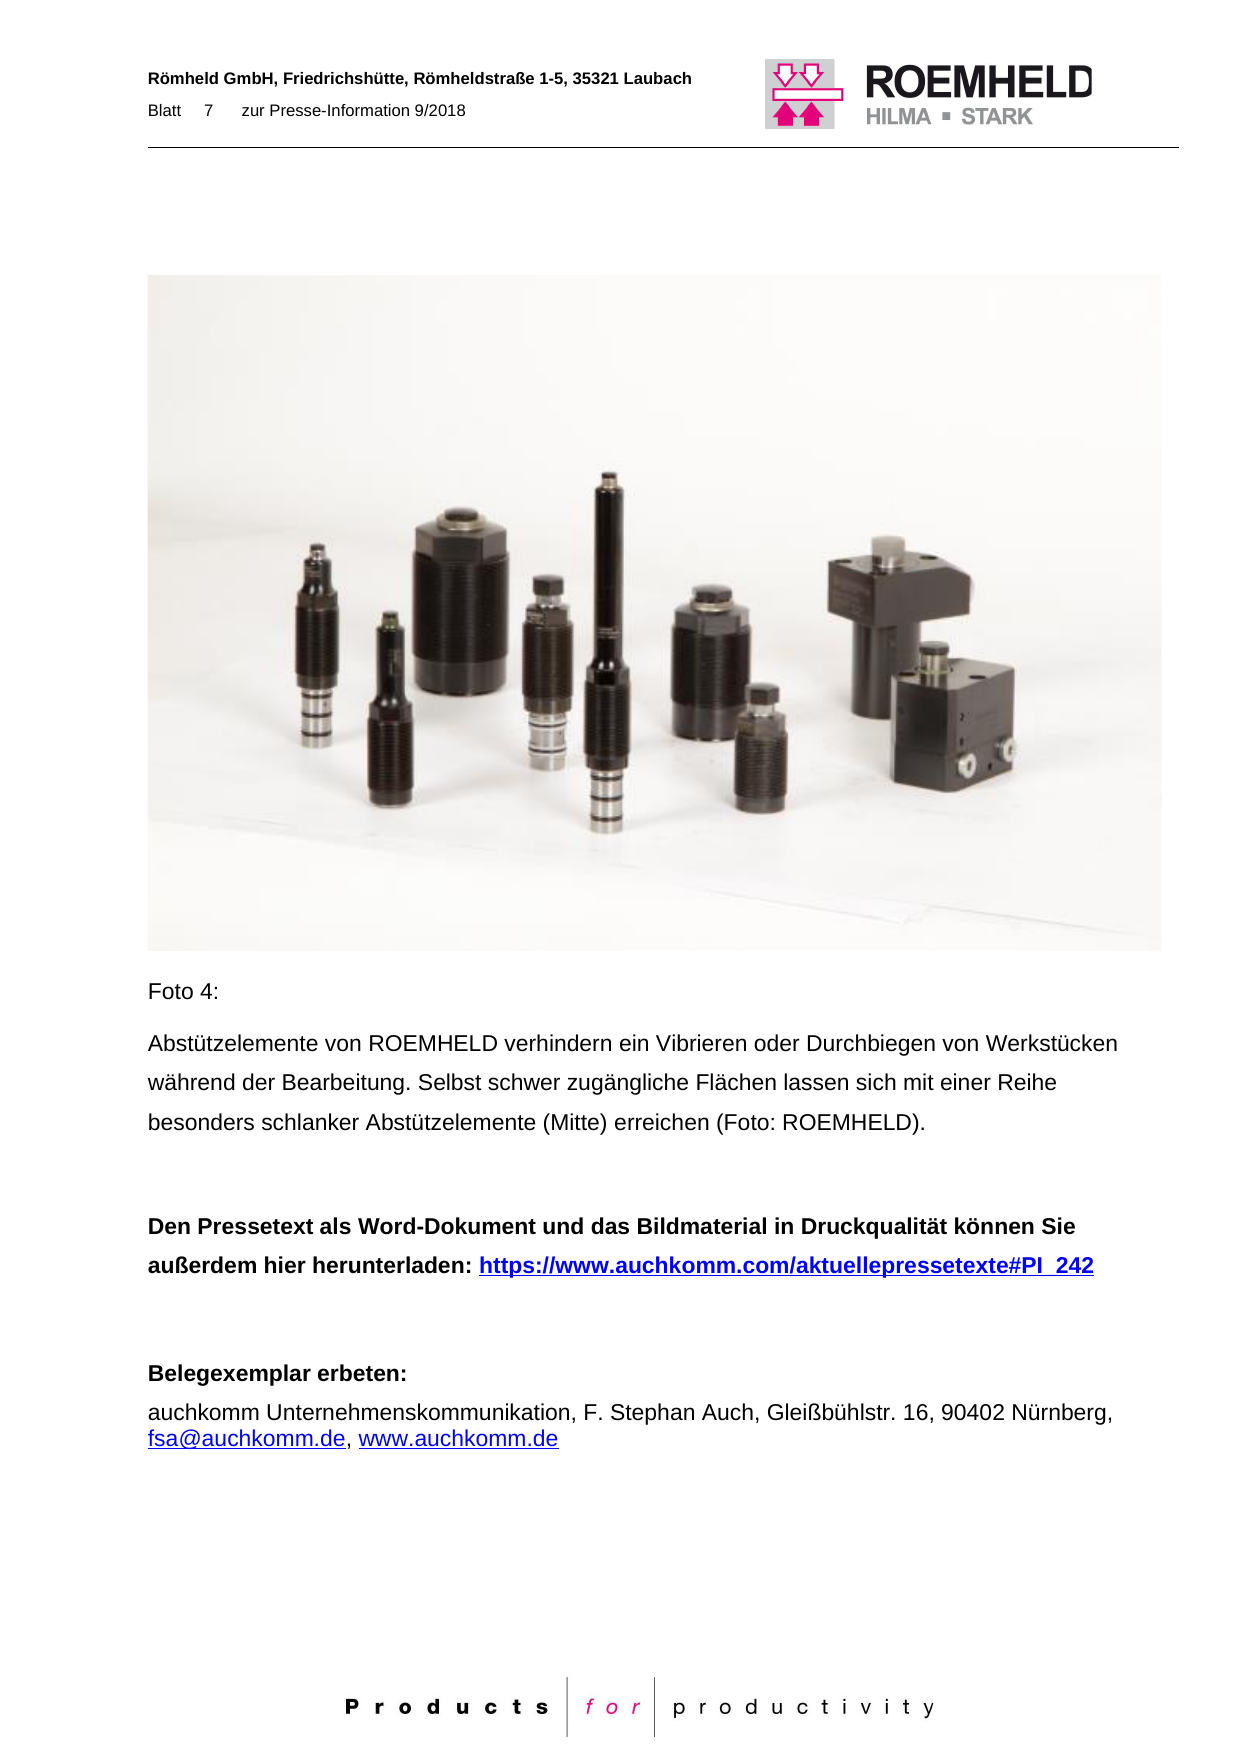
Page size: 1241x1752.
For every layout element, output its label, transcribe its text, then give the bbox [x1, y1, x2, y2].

text auchkomm Unternehmenskommunikation, F. Stephan Auch, Gleißbühlstr. 16, 90402 Nürnberg, fsa@auchkomm.de, www.auchkomm.de [148, 1399, 1162, 1451]
picture [299, 1661, 990, 1747]
text Belegexemplar erbeten: [148, 1360, 1162, 1386]
picture [763, 59, 1092, 128]
text Den Pressetext als Word-Dokument und das Bildmaterial in Druckqualität können Sie außerdem hier herunterladen: https://www.auchkomm.com/aktuellepressetexte#PI_242 [148, 1213, 1162, 1278]
text Abstützelemente von ROEMHELD verhindern ein Vibrieren oder Durchbiegen von Werkstücken während der Bearbeitung. Selbst schwer zugängliche Flächen lassen sich mit einer Reihe besonders schlanker Abstützelemente (Mitte) erreichen (Foto: ROEMHELD). [148, 1030, 1162, 1135]
picture [147, 275, 1162, 951]
text Foto 4: [148, 978, 1162, 1004]
